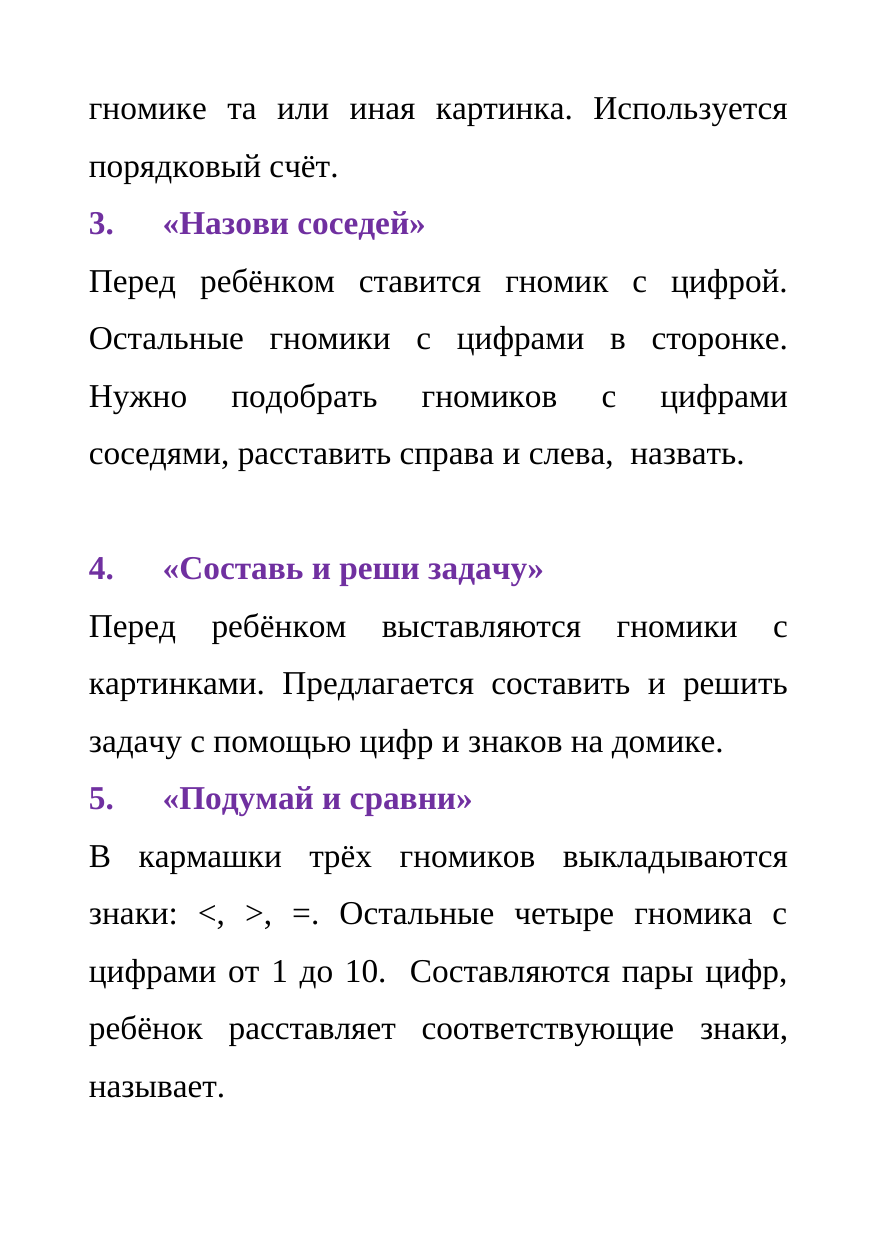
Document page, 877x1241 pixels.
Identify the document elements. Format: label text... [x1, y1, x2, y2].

text 3. «Назови соседей» [89, 204, 788, 242]
text Перед ребёнком ставится гномик с цифрой. Остальные гномики с цифрами в сторонке. Нужно подобрать гномиков с цифрами соседями, расставить справа и слева, назвать. [89, 261, 788, 472]
text 5. «Подумай и сравни» [89, 779, 788, 817]
text Перед ребёнком выставляются гномики с картинками. Предлагается составить и решить задачу с помощью цифр и знаков на домике. [89, 606, 788, 759]
text 4. «Составь и реши задачу» [89, 549, 788, 587]
text В кармашки трёх гномиков выкладываются знаки: <, >, =. Остальные четыре гномика с цифрами от 1 до 10. Составляются пары цифр, ребёнок расставляет соответствующие знаки, называет. [89, 836, 788, 1104]
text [89, 89, 788, 184]
